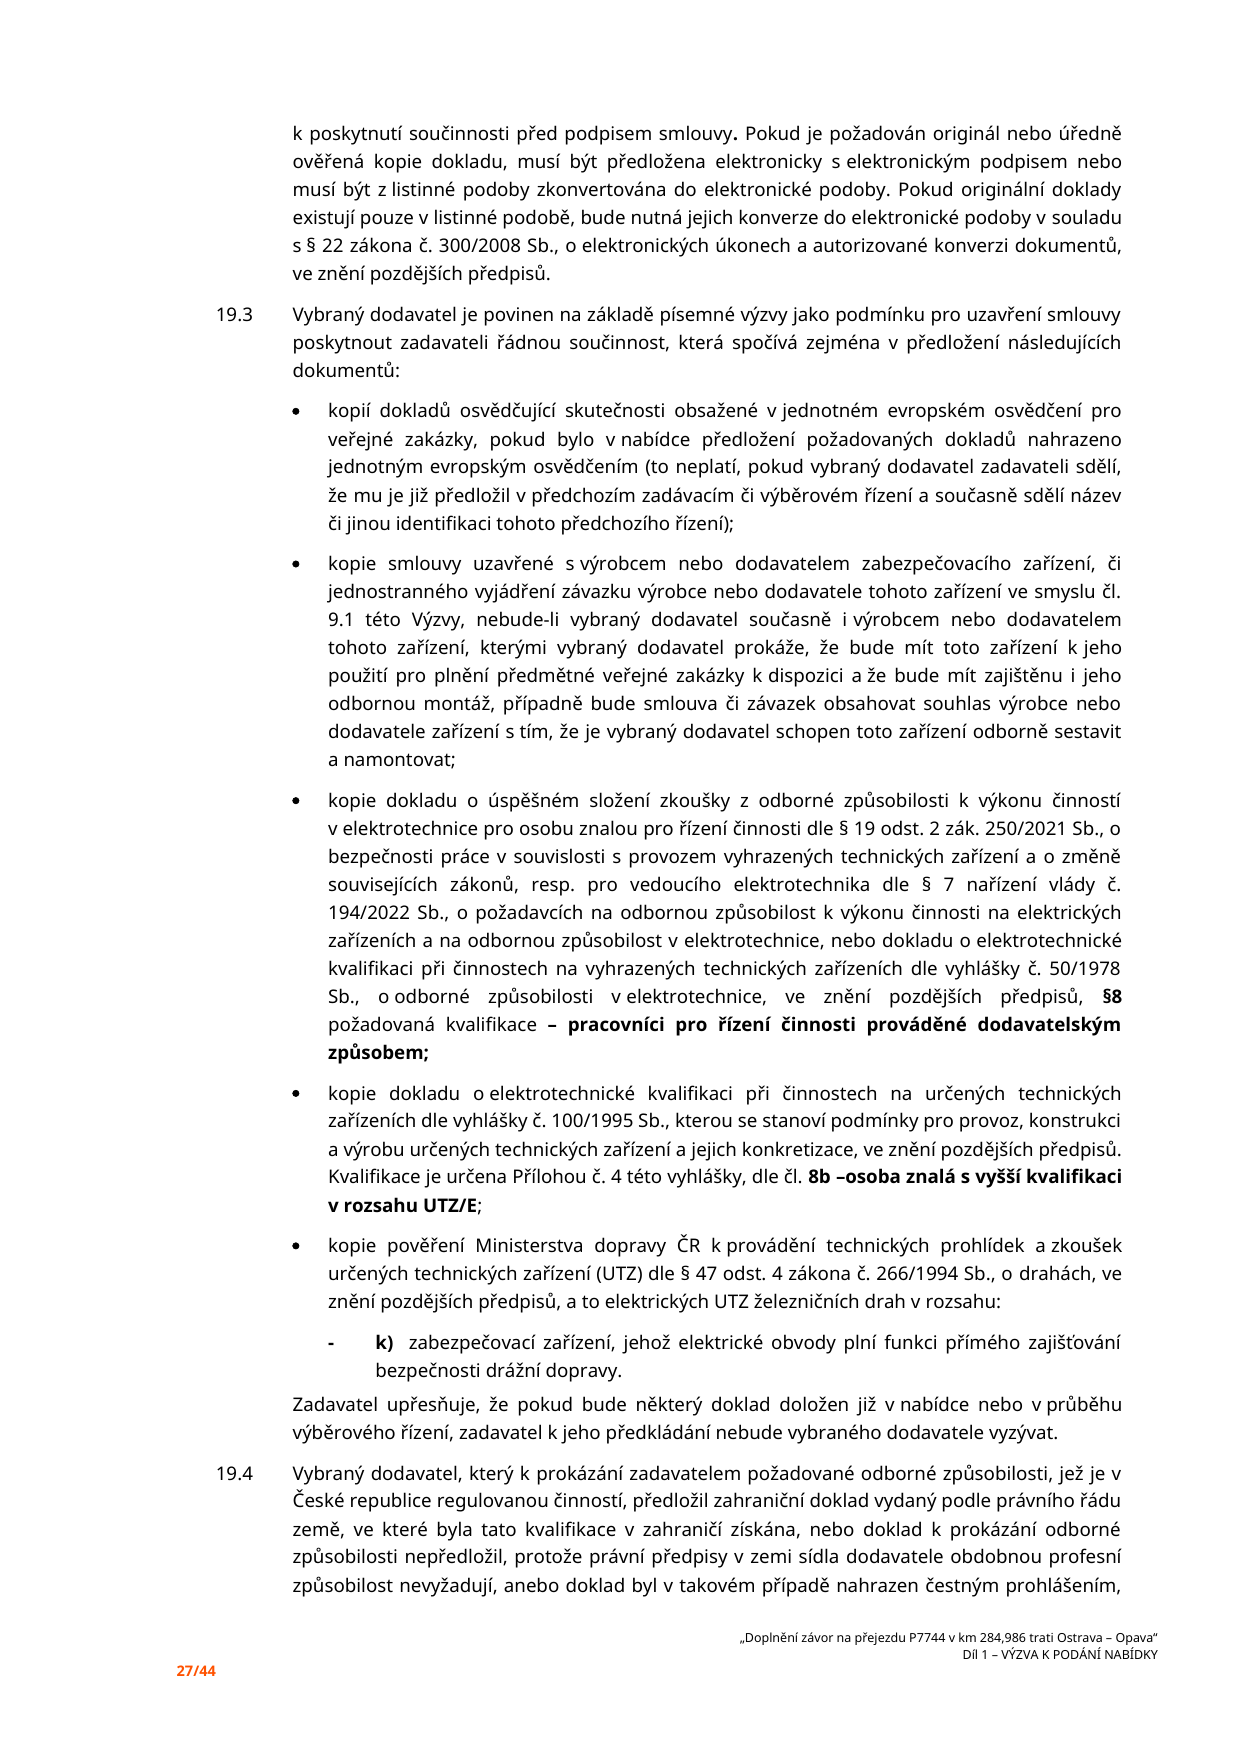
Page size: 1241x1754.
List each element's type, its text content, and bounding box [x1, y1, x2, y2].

text k) zabezpečovací zařízení, jehož elektrické obvody plní funkci přímého zajišťování bezpečnosti drážní dopravy. [328, 1329, 1122, 1382]
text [216, 121, 1122, 286]
text kopií dokladů osvědčující skutečnosti obsažené v jednotném evropském osvědčení pro veřejné zakázky, pokud bylo v nabídce předložení požadovaných dokladů nahrazeno jednotným evropským osvědčením (to neplatí, pokud vybraný dodavatel zadavateli sdělí, že mu je již předložil v předchozím zadávacím či výběrovém řízení a současně sdělí název či jinou identifikaci tohoto předchozího řízení); [292, 398, 1122, 535]
text Vybraný dodavatel je povinen na základě písemné výzvy jako podmínku pro uzavření smlouvy poskytnout zadavateli řádnou součinnost, která spočívá zejména v předložení následujících dokumentů: [216, 301, 1122, 383]
text kopie smlouvy uzavřené s výrobcem nebo dodavatelem zabezpečovacího zařízení, či jednostranného vyjádření závazku výrobce nebo dodavatele tohoto zařízení ve smyslu čl. 9.1 této Výzvy, nebude-li vybraný dodavatel současně i výrobcem nebo dodavatelem tohoto zařízení, kterými vybraný dodavatel prokáže, že bude mít toto zařízení k jeho použití pro plnění předmětné veřejné zakázky k dispozici a že bude mít zajištěnu i jeho odbornou montáž, případně bude smlouva či závazek obsahovat souhlas výrobce nebo dodavatele zařízení s tím, že je vybraný dodavatel schopen toto zařízení odborně sestavit a namontovat; [292, 550, 1122, 772]
text kopie dokladu o úspěšném složení zkoušky z odborné způsobilosti k výkonu činností v elektrotechnice pro osobu znalou pro řízení činnosti dle § 19 odst. 2 zák. 250/2021 Sb., o bezpečnosti práce v souvislosti s provozem vyhrazených technických zařízení a o změně souvisejících zákonů, resp. pro vedoucího elektrotechnika dle § 7 nařízení vlády č. 194/2022 Sb., o požadavcích na odbornou způsobilost k výkonu činnosti na elektrických zařízeních a na odbornou způsobilost v elektrotechnice, nebo dokladu o elektrotechnické kvalifikaci při činnostech na vyhrazených technických zařízeních dle vyhlášky č. 50/1978 Sb., o odborné způsobilosti v elektrotechnice, ve znění pozdějších předpisů, §8 požadovaná kvalifikace – pracovníci pro řízení činnosti prováděné dodavatelským způsobem; [292, 787, 1122, 1065]
text kopie dokladu o elektrotechnické kvalifikaci při činnostech na určených technických zařízeních dle vyhlášky č. 100/1995 Sb., kterou se stanoví podmínky pro provoz, konstrukci a výrobu určených technických zařízení a jejich konkretizace, ve znění pozdějších předpisů. Kvalifikace je určena Přílohou č. 4 této vyhlášky, dle čl. 8b –osoba znalá s vyšší kvalifikaci v rozsahu UTZ/E; [292, 1080, 1122, 1217]
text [216, 1460, 1122, 1597]
text Zadavatel upřesňuje, že pokud bude některý doklad doložen již v nabídce nebo v průběhu výběrového řízení, zadavatel k jeho předkládání nebude vybraného dodavatele vyzývat. [292, 1391, 1122, 1445]
text kopie pověření Ministerstva dopravy ČR k provádění technických prohlídek a zkoušek určených technických zařízení (UTZ) dle § 47 odst. 4 zákona č. 266/1994 Sb., o drahách, ve znění pozdějších předpisů, a to elektrických UTZ železničních drah v rozsahu: [292, 1232, 1122, 1314]
